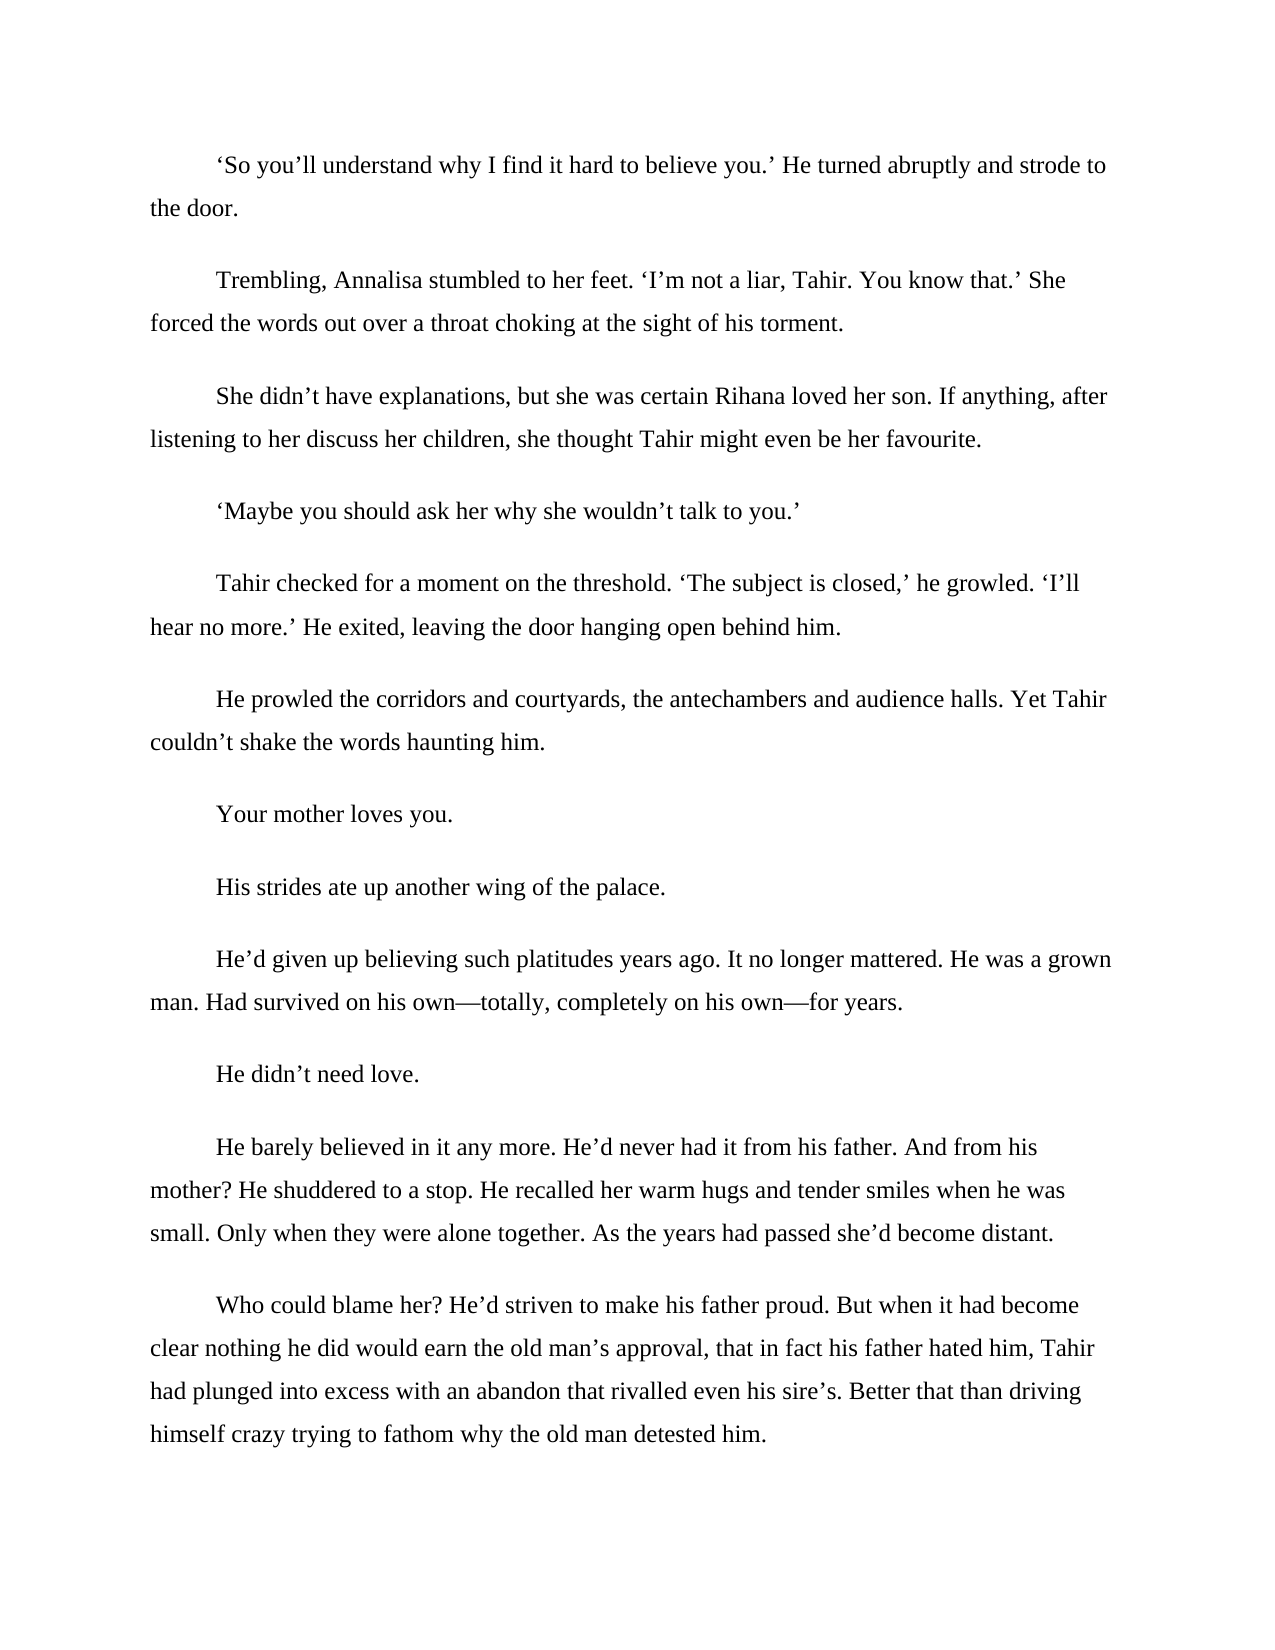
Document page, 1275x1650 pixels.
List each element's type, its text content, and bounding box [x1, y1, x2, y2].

text He’d given up believing such platitudes years ago. It no longer mattered. He was a grown man. Had survived on his own—totally, completely on his own—for years. [150, 944, 1125, 1016]
text His strides ate up another wing of the palace. [150, 872, 1125, 900]
text ‘Maybe you should ask her why she wouldn’t talk to you.’ [150, 496, 1125, 525]
text He prowled the corridors and courtyards, the antechambers and audience halls. Yet Tahir couldn’t shake the words haunting him. [150, 684, 1125, 756]
text Who could blame her? He’d striven to make his father proud. But when it had become clear nothing he did would earn the old man’s approval, that in fact his father hated him, Tahir had plunged into excess with an abandon that rivalled even his sire’s. Better that than driving himself crazy trying to fathom why the old man detested him. [150, 1290, 1125, 1448]
text Your mother loves you. [150, 799, 1125, 828]
text Trembling, Annalisa stumbled to her feet. ‘I’m not a liar, Tahir. You know that.’ She forced the words out over a throat choking at the sight of his torment. [150, 265, 1125, 337]
text He barely believed in it any more. He’d never had it from his father. And from his mother? He shuddered to a stop. He recalled her warm hugs and tender smiles when he was small. Only when they were alone together. As the years had passed she’d become distant. [150, 1132, 1125, 1247]
text Tahir checked for a moment on the threshold. ‘The subject is closed,’ he growled. ‘I’ll hear no more.’ He exited, leaving the door hanging open behind him. [150, 568, 1125, 640]
text He didn’t need love. [150, 1059, 1125, 1088]
text She didn’t have explanations, but she was certain Rihana loved her son. If anything, after listening to her discuss her children, she thought Tahir might even be her favourite. [150, 381, 1125, 453]
text ‘So you’ll understand why I find it hard to believe you.’ He turned abruptly and strode to the door. [150, 150, 1125, 222]
